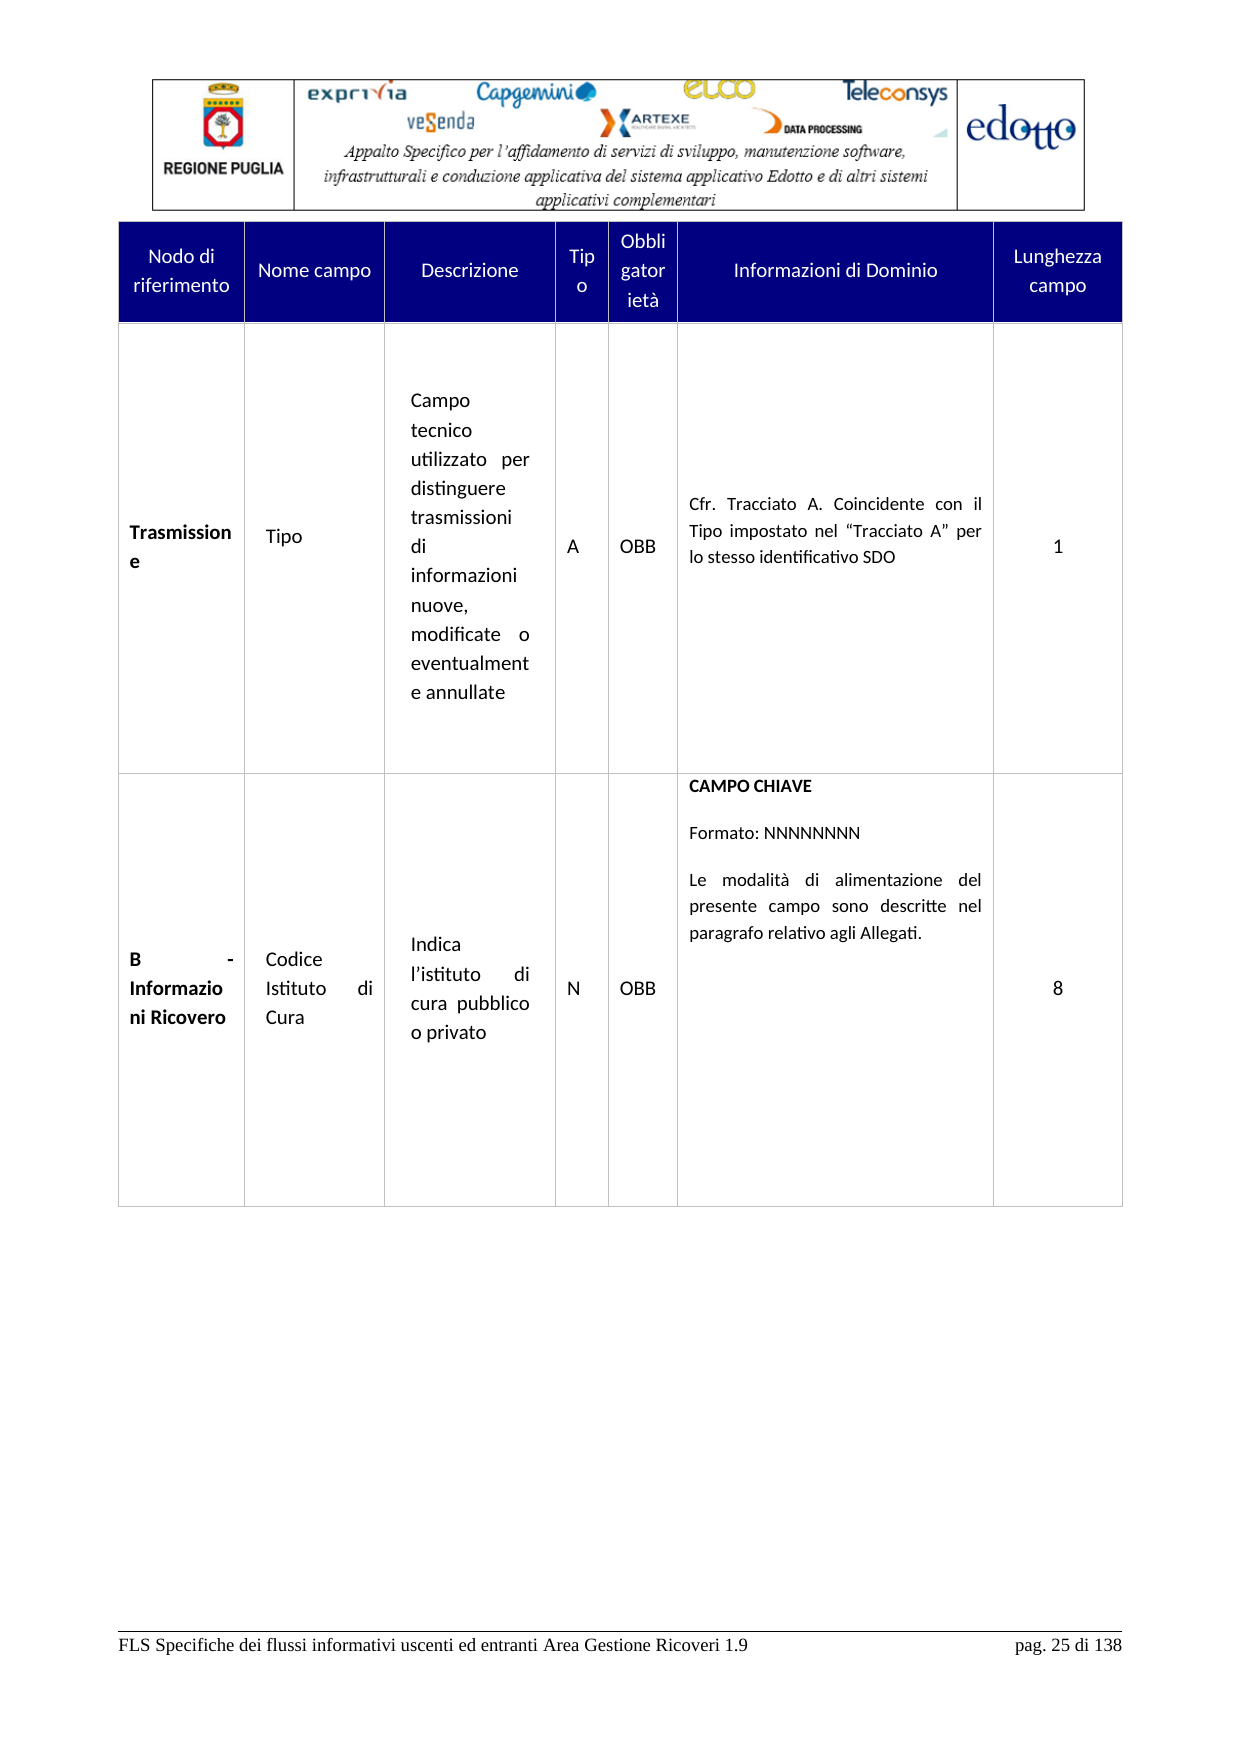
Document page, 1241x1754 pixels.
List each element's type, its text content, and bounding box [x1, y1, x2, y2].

table_cell Indica l’istituto di cura pubblico o privato [385, 774, 555, 1206]
table_cell OBB [609, 324, 677, 773]
table_cell Trasmissione [119, 324, 244, 773]
table_cell 8 [994, 774, 1122, 1206]
table_header Tipo [556, 222, 608, 322]
table_cell A [556, 324, 608, 773]
table_cell OBB [609, 774, 677, 1206]
table_cell Campo tecnico utilizzato per distinguere trasmissioni di informazioni nuove, modificate o eventualmente annullate [385, 324, 555, 773]
table_cell CAMPO CHIAVE Formato: NNNNNNNN Le modalità di alimentazione del presente campo sono descritte nel paragrafo relativo agli Allegati. [678, 774, 993, 1206]
table_header Informazioni di Dominio [678, 222, 993, 322]
table_header Nodo di riferimento [119, 222, 244, 322]
table_header Lunghezza campo [994, 222, 1122, 322]
table_header Descrizione [385, 222, 555, 322]
picture [147, 73, 1093, 218]
table_header Nome campo [245, 222, 384, 322]
table_cell Cfr. Tracciato A. Coincidente con il Tipo impostato nel “Tracciato A” per lo stesso identificativo SDO [678, 324, 993, 773]
table_cell Codice Istituto di Cura [245, 774, 384, 1206]
table_cell 1 [994, 324, 1122, 773]
table_header Obbligatorietà [609, 222, 677, 322]
table_cell Tipo [245, 324, 384, 773]
table_cell N [556, 774, 608, 1206]
table_cell B - Informazioni Ricovero [119, 774, 244, 1206]
